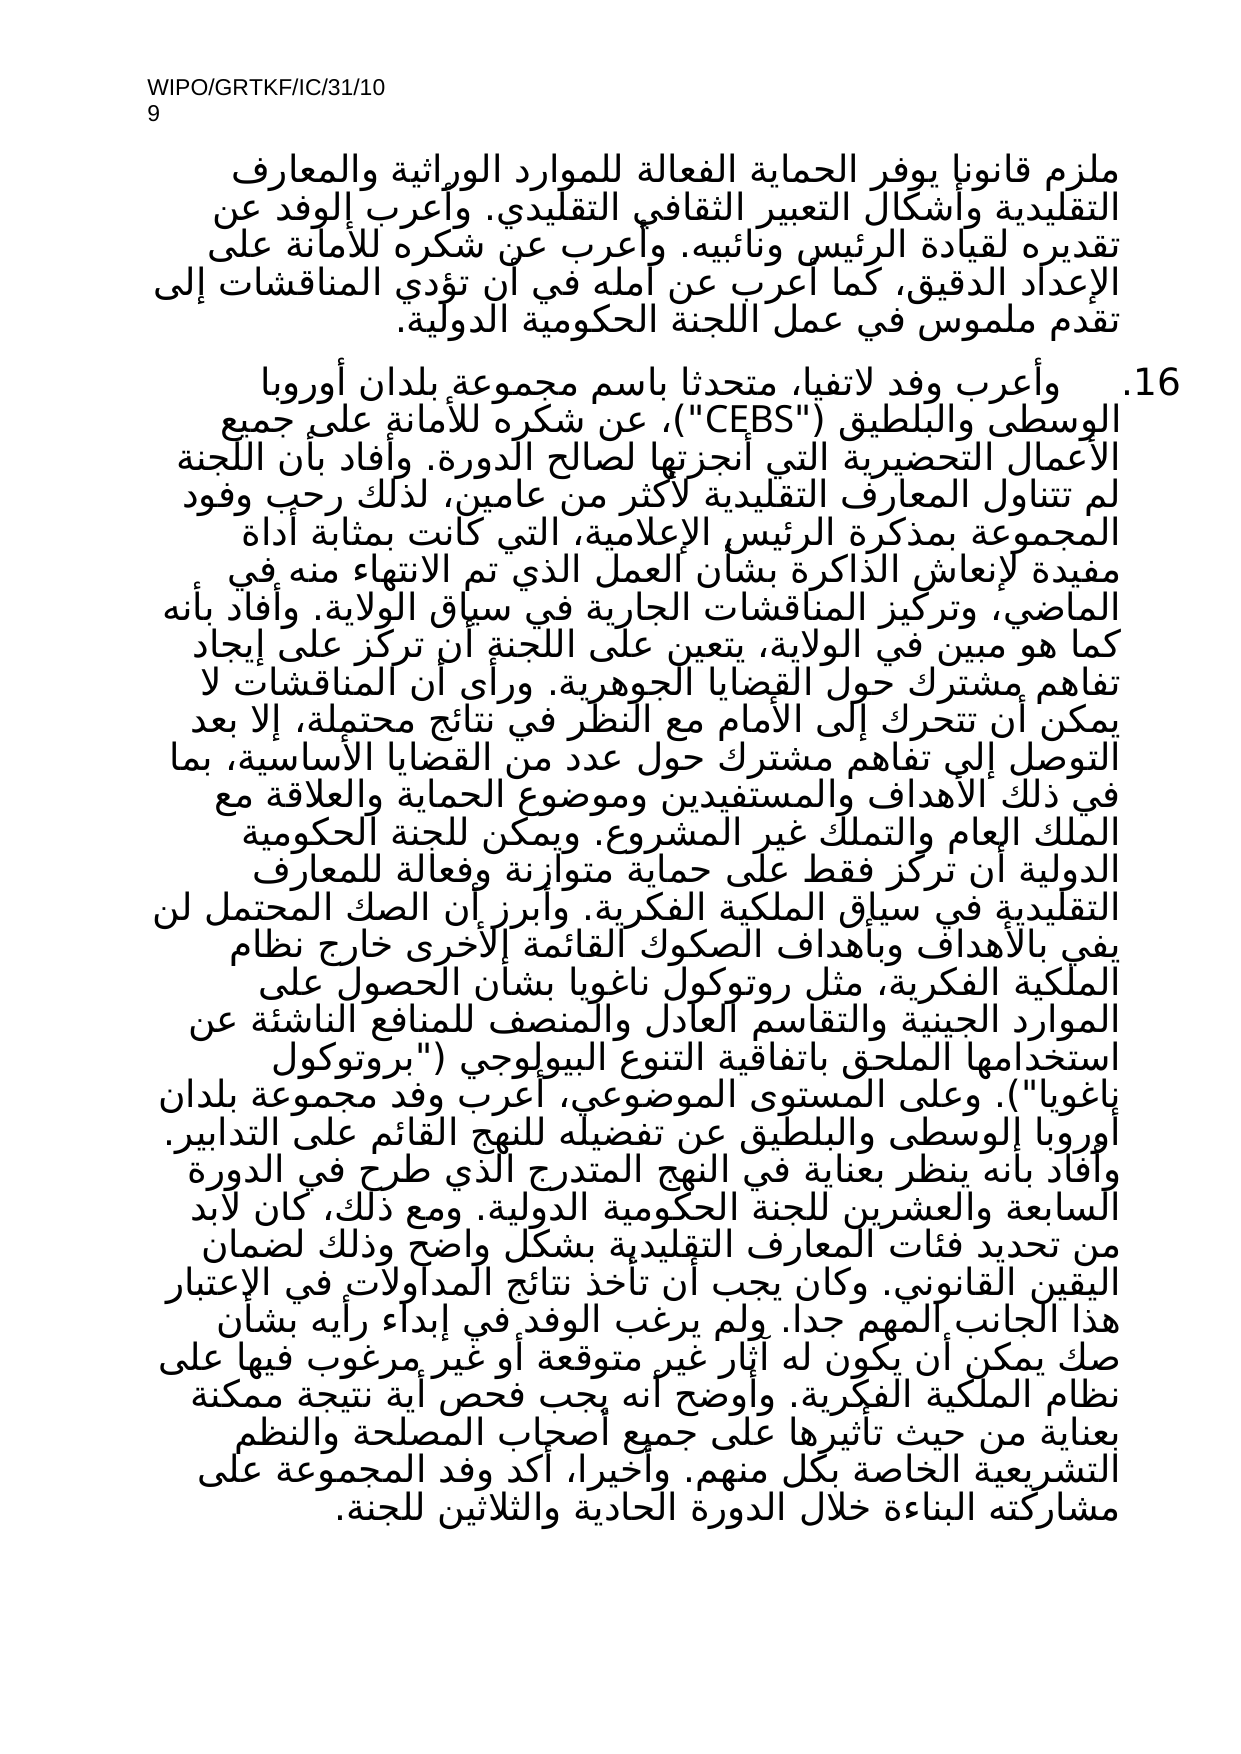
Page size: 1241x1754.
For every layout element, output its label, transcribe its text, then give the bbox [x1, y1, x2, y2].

text وأعرب وفد لاتفيا، متحدثا باسم مجموعة بلدان أوروبا الوسطى والبلطيق ("CEBS")، عن شكره للأمانة على جميع الأعمال التحضيرية التي أنجزتها لصالح الدورة. وأفاد بأن اللجنة لم تتناول المعارف التقليدية لأكثر من عامين، لذلك رحب وفود المجموعة بمذكرة الرئيس الإعلامية، التي كانت بمثابة أداة مفيدة لإنعاش الذاكرة بشأن العمل الذي تم الانتهاء منه في الماضي، وتركيز المناقشات الجارية في سياق الولاية. وأفاد بأنه كما هو مبين في الولاية، يتعين على اللجنة أن تركز على إيجاد تفاهم مشترك حول القضايا الجوهرية. ورأى أن المناقشات لا يمكن أن تتحرك إلى الأمام مع النظر في نتائج محتملة، إلا بعد التوصل إلى تفاهم مشترك حول عدد من القضايا الأساسية، بما في ذلك الأهداف والمستفيدين وموضوع الحماية والعلاقة مع الملك العام والتملك غير المشروع. ويمكن للجنة الحكومية الدولية أن تركز فقط على حماية متوازنة وفعالة للمعارف التقليدية في سياق الملكية الفكرية. وأبرز أن الصك المحتمل لن يفي بالأهداف وبأهداف الصكوك القائمة الأخرى خارج نظام الملكية الفكرية، مثل روتوكول ناغويا بشأن الحصول على الموارد الجينية والتقاسم العادل والمنصف للمنافع الناشئة عن استخدامها الملحق باتفاقية التنوع البيولوجي ("بروتوكول ناغويا"). وعلى المستوى الموضوعي، أعرب وفد مجموعة بلدان أوروبا الوسطى والبلطيق عن تفضيله للنهج القائم على التدابير. وأفاد بأنه ينظر بعناية في النهج المتدرج الذي طرح في الدورة السابعة والعشرين للجنة الحكومية الدولية. ومع ذلك، كان لابد من تحديد فئات المعارف التقليدية بشكل واضح وذلك لضمان اليقين القانوني. وكان يجب أن تأخذ نتائج المداولات في الاعتبار هذا الجانب المهم جدا. ولم يرغب الوفد في إبداء رأيه بشأن صك يمكن أن يكون له آثار غير متوقعة أو غير مرغوب فيها على نظام الملكية الفكرية. وأوضح أنه يجب فحص أية نتيجة ممكنة بعناية من حيث تأثيرها على جميع أصحاب المصلحة والنظم التشريعية الخاصة بكل منهم. وأخيرا، أكد وفد المجموعة على مشاركته البناءة خلال الدورة الحادية والثلاثين للجنة. [147, 365, 1122, 1528]
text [147, 153, 1122, 340]
